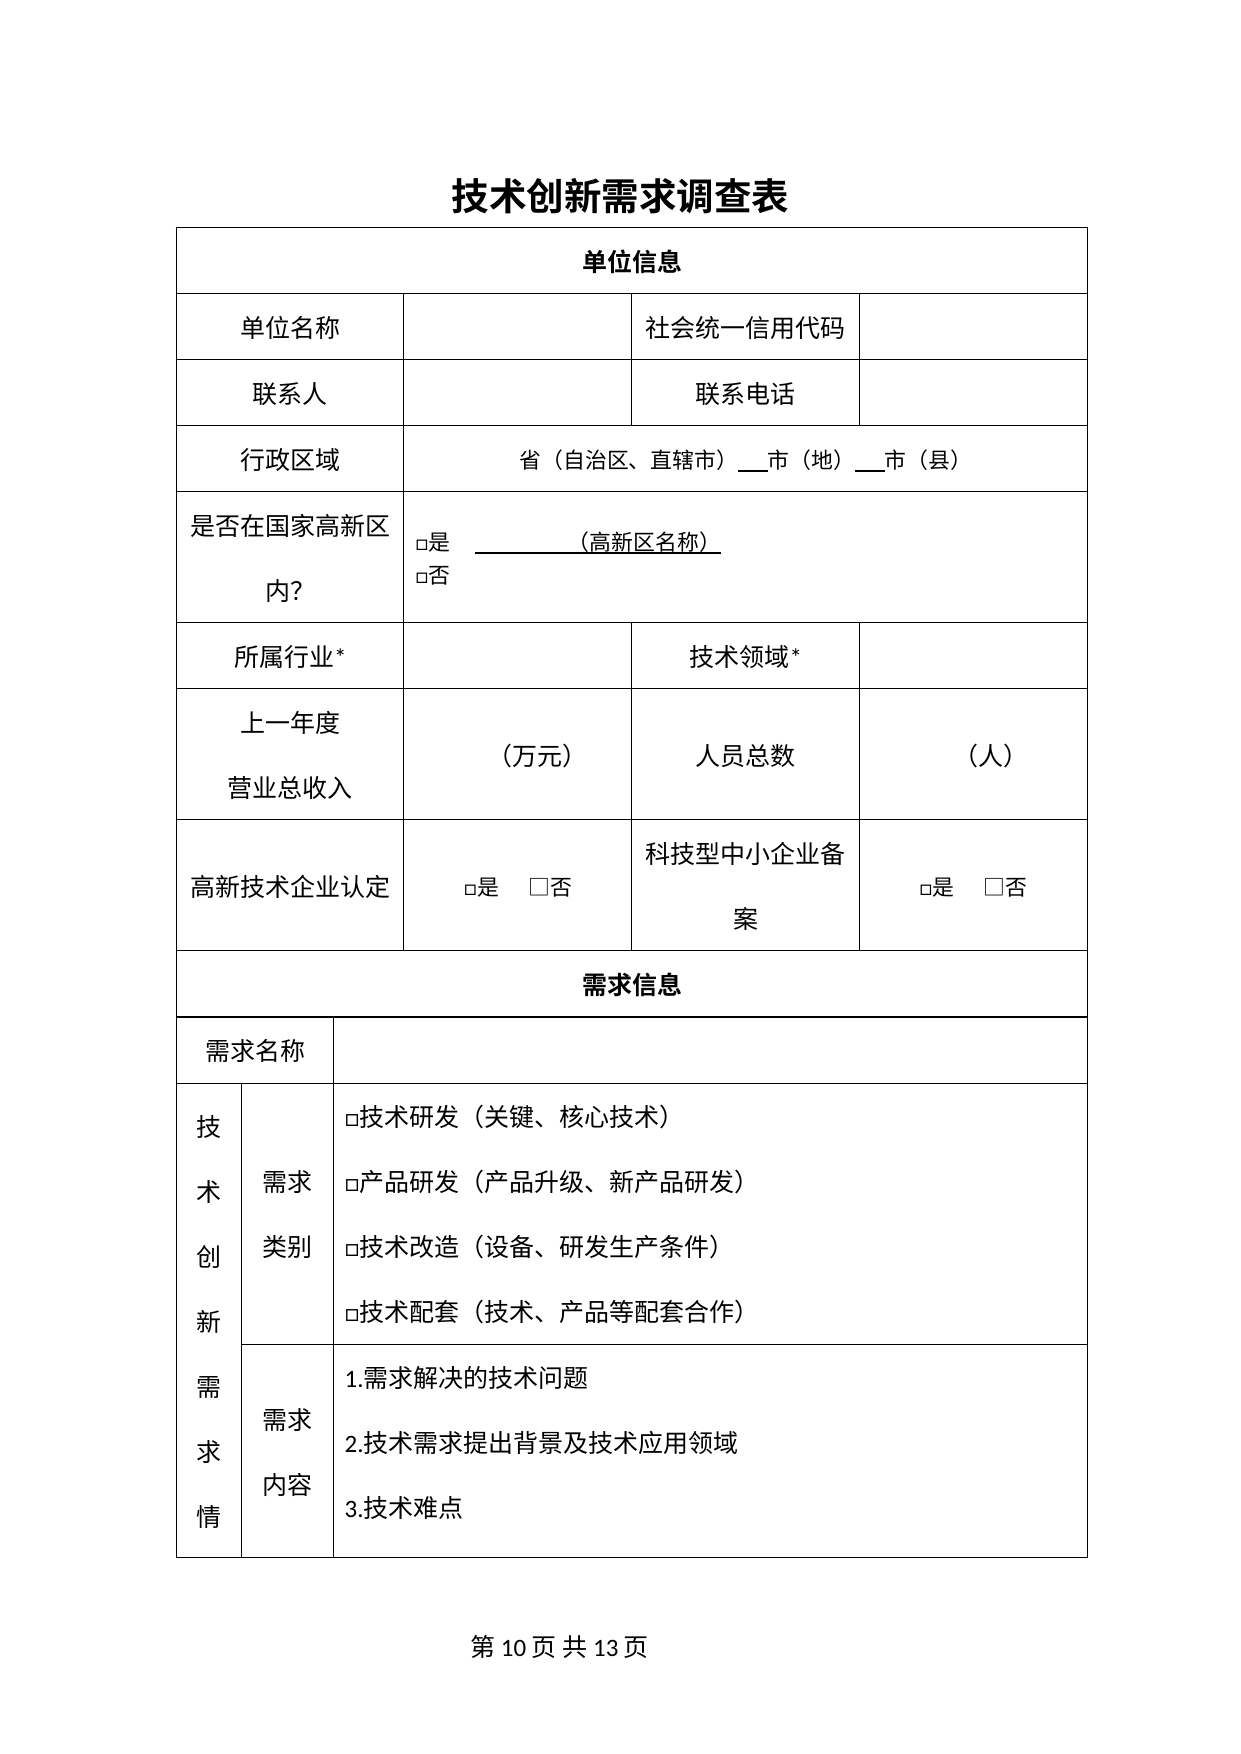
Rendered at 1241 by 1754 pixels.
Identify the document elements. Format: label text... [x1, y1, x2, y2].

table_cell 是否在国家高新区内？ [177, 492, 403, 622]
table_cell [860, 294, 1087, 359]
table_cell [860, 623, 1087, 688]
table_cell □是 □否 [860, 820, 1087, 950]
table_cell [334, 1345, 1087, 1557]
table_cell 上一年度 营业总收入 [177, 689, 403, 819]
table_cell 人员总数 [632, 689, 859, 819]
table_cell 需求类别 [242, 1084, 333, 1343]
table_cell □技术研发（关键、核心技术） □产品研发（产品升级、新产品研发） □技术改造（设备、研发生产条件） □技术配套（技术、产品等配套合作） [334, 1084, 1087, 1343]
table_cell 科技型中小企业备案 [632, 820, 859, 950]
table_cell 需求信息 [177, 951, 1087, 1016]
table_cell [404, 623, 631, 688]
table_cell 技术创新需求情况说明 [177, 1084, 241, 1557]
table_cell □是 □否 [404, 820, 631, 950]
table_cell 技术领域* [632, 623, 859, 688]
table_cell 高新技术企业认定 [177, 820, 403, 950]
table_header 单位信息 [177, 228, 1087, 293]
table_cell （人） [860, 689, 1087, 819]
table_cell （万元） [404, 689, 631, 819]
table_cell 单位名称 [177, 294, 403, 359]
text 技术创新需求调查表 [187, 162, 1053, 227]
table_cell 联系电话 [632, 360, 859, 425]
table_cell 省（自治区、直辖市） 市（地） 市（县） [404, 426, 1087, 491]
table_cell 联系人 [177, 360, 403, 425]
table_cell [404, 294, 631, 359]
table_cell 行政区域 [177, 426, 403, 491]
table_cell 需求 内容 [242, 1345, 333, 1557]
table_cell 社会统一信用代码 [632, 294, 859, 359]
table_cell 需求名称 [177, 1018, 333, 1082]
table_cell □是 （高新区名称） □否 [404, 492, 1087, 622]
table_cell 所属行业* [177, 623, 403, 688]
table_cell [404, 360, 631, 425]
table_cell [334, 1018, 1087, 1082]
table_cell [860, 360, 1087, 425]
